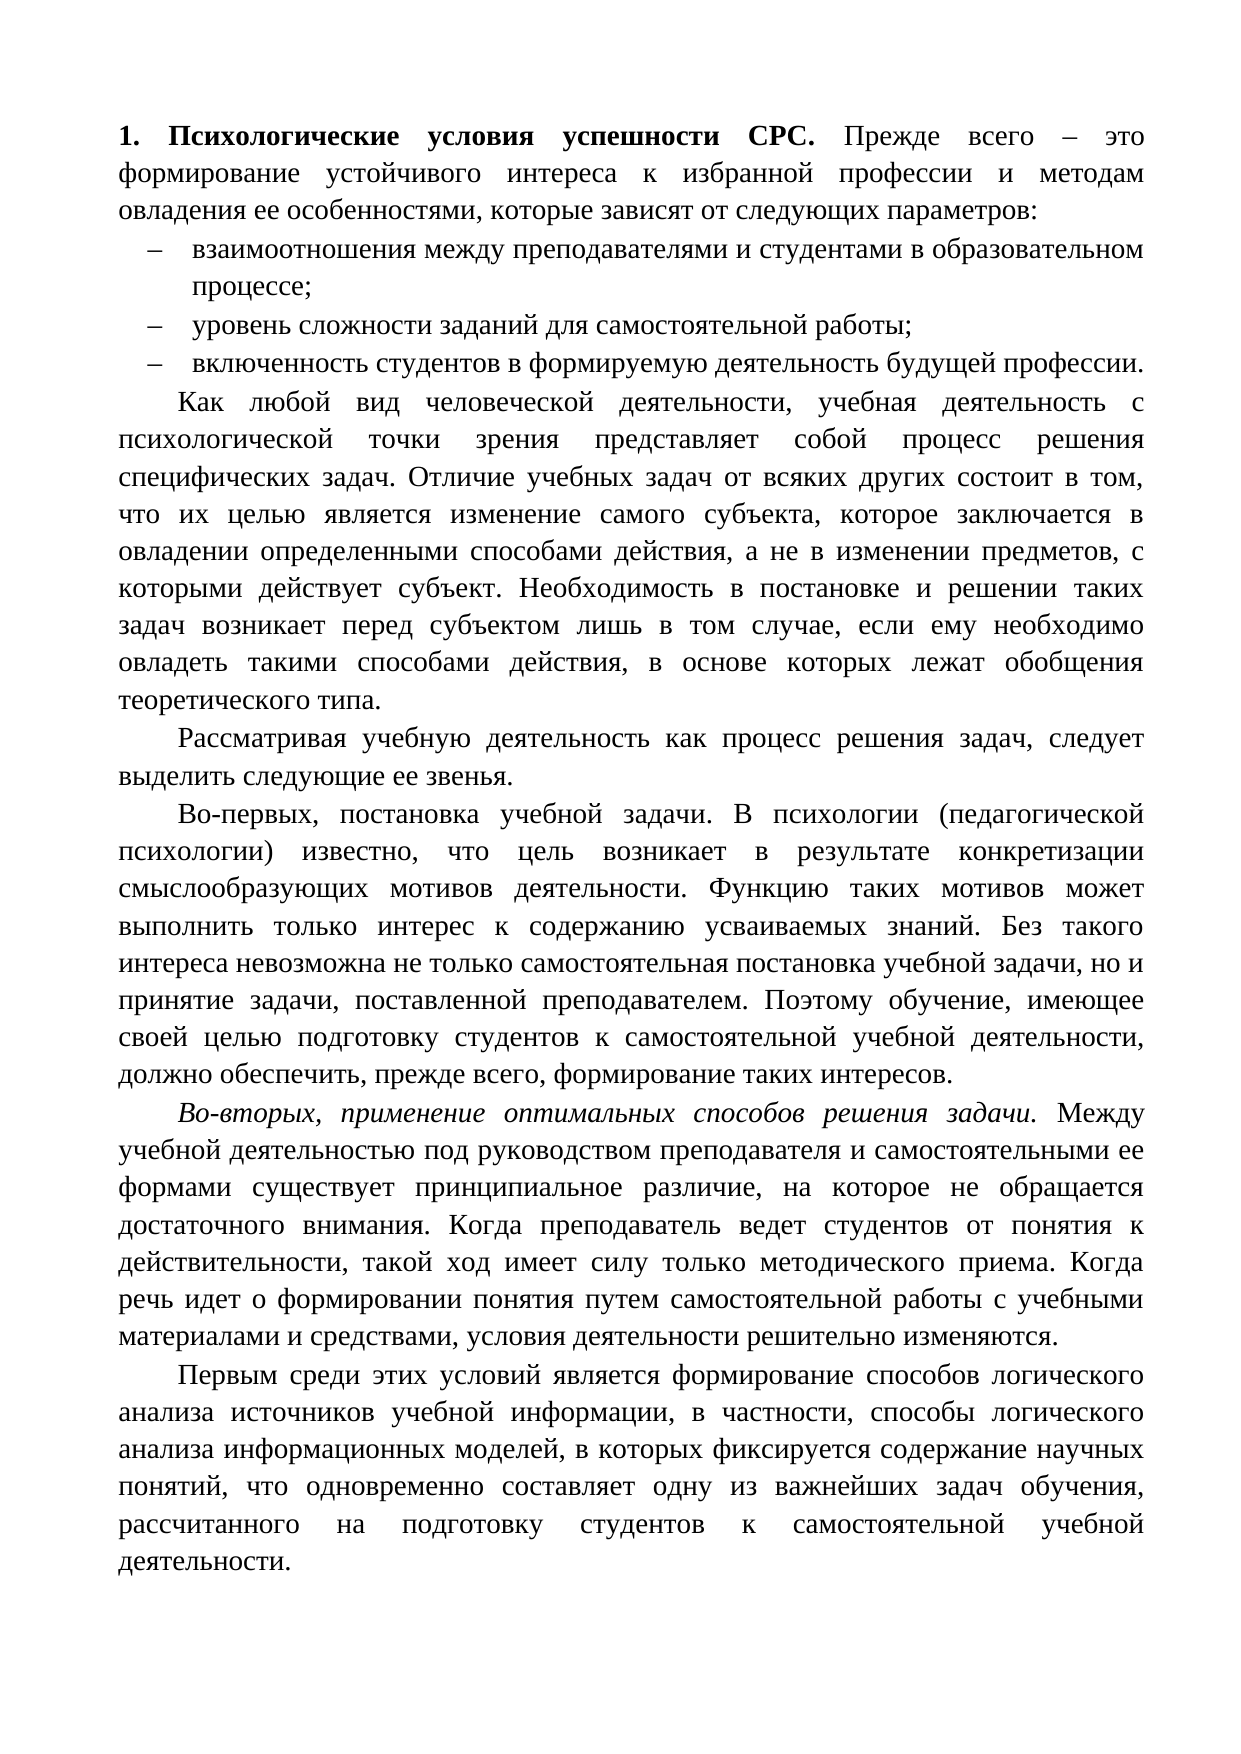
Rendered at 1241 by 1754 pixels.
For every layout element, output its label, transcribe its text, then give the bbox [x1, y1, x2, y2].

text 1. Психологические условия успешности СРС. Прежде всего – это формирование устойчивого интереса к избранной профессии и методам овладения ее особенностями, которые зависят от следующих параметров: [118, 118, 1145, 226]
text Во-вторых, применение оптимальных способов решения задачи. Между учебной деятельностью под руководством преподавателя и самостоятельными ее формами существует принципиальное различие, на которое не обращается достаточного внимания. Когда преподаватель ведет студентов от понятия к действительности, такой ход имеет силу только методического приема. Когда речь идет о формировании понятия путем самостоятельной работы с учебными материалами и средствами, условия деятельности решительно изменяются. [118, 1095, 1145, 1352]
text Рассматривая учебную деятельность как процесс решения задач, следует выделить следующие ее звенья. [118, 720, 1145, 791]
list включенность студентов в формируемую деятельность будущей профессии. [118, 346, 1145, 379]
list уровень сложности заданий для самостоятельной работы; [118, 307, 1145, 341]
text Первым среди этих условий является формирование способов логического анализа источников учебной информации, в частности, способы логического анализа информационных моделей, в которых фиксируется содержание научных понятий, что одновременно составляет одну из важнейших задач обучения, рассчитанного на подготовку студентов к самостоятельной учебной деятельности. [118, 1357, 1145, 1576]
text Как любой вид человеческой деятельности, учебная деятельность с психологической точки зрения представляет собой процесс решения специфических задач. Отличие учебных задач от всяких других состоит в том, что их целью является изменение самого субъекта, которое заключается в овладении определенными способами действия, а не в изменении предметов, с которыми действует субъект. Необходимость в постановке и решении таких задач возникает перед субъектом лишь в том случае, если ему необходимо овладеть такими способами действия, в основе которых лежат обобщения теоретического типа. [118, 384, 1145, 715]
list взаимоотношения между преподавателями и студентами в образовательном процессе; [118, 231, 1145, 302]
text Во-первых, постановка учебной задачи. В психологии (педагогической психологии) известно, что цель возникает в результате конкретизации смыслообразующих мотивов деятельности. Функцию таких мотивов может выполнить только интерес к содержанию усваиваемых знаний. Без такого интереса невозможна не только самостоятельная постановка учебной задачи, но и принятие задачи, поставленной преподавателем. Поэтому обучение, имеющее своей целью подготовку студентов к самостоятельной учебной деятельности, должно обеспечить, прежде всего, формирование таких интересов. [118, 796, 1145, 1090]
